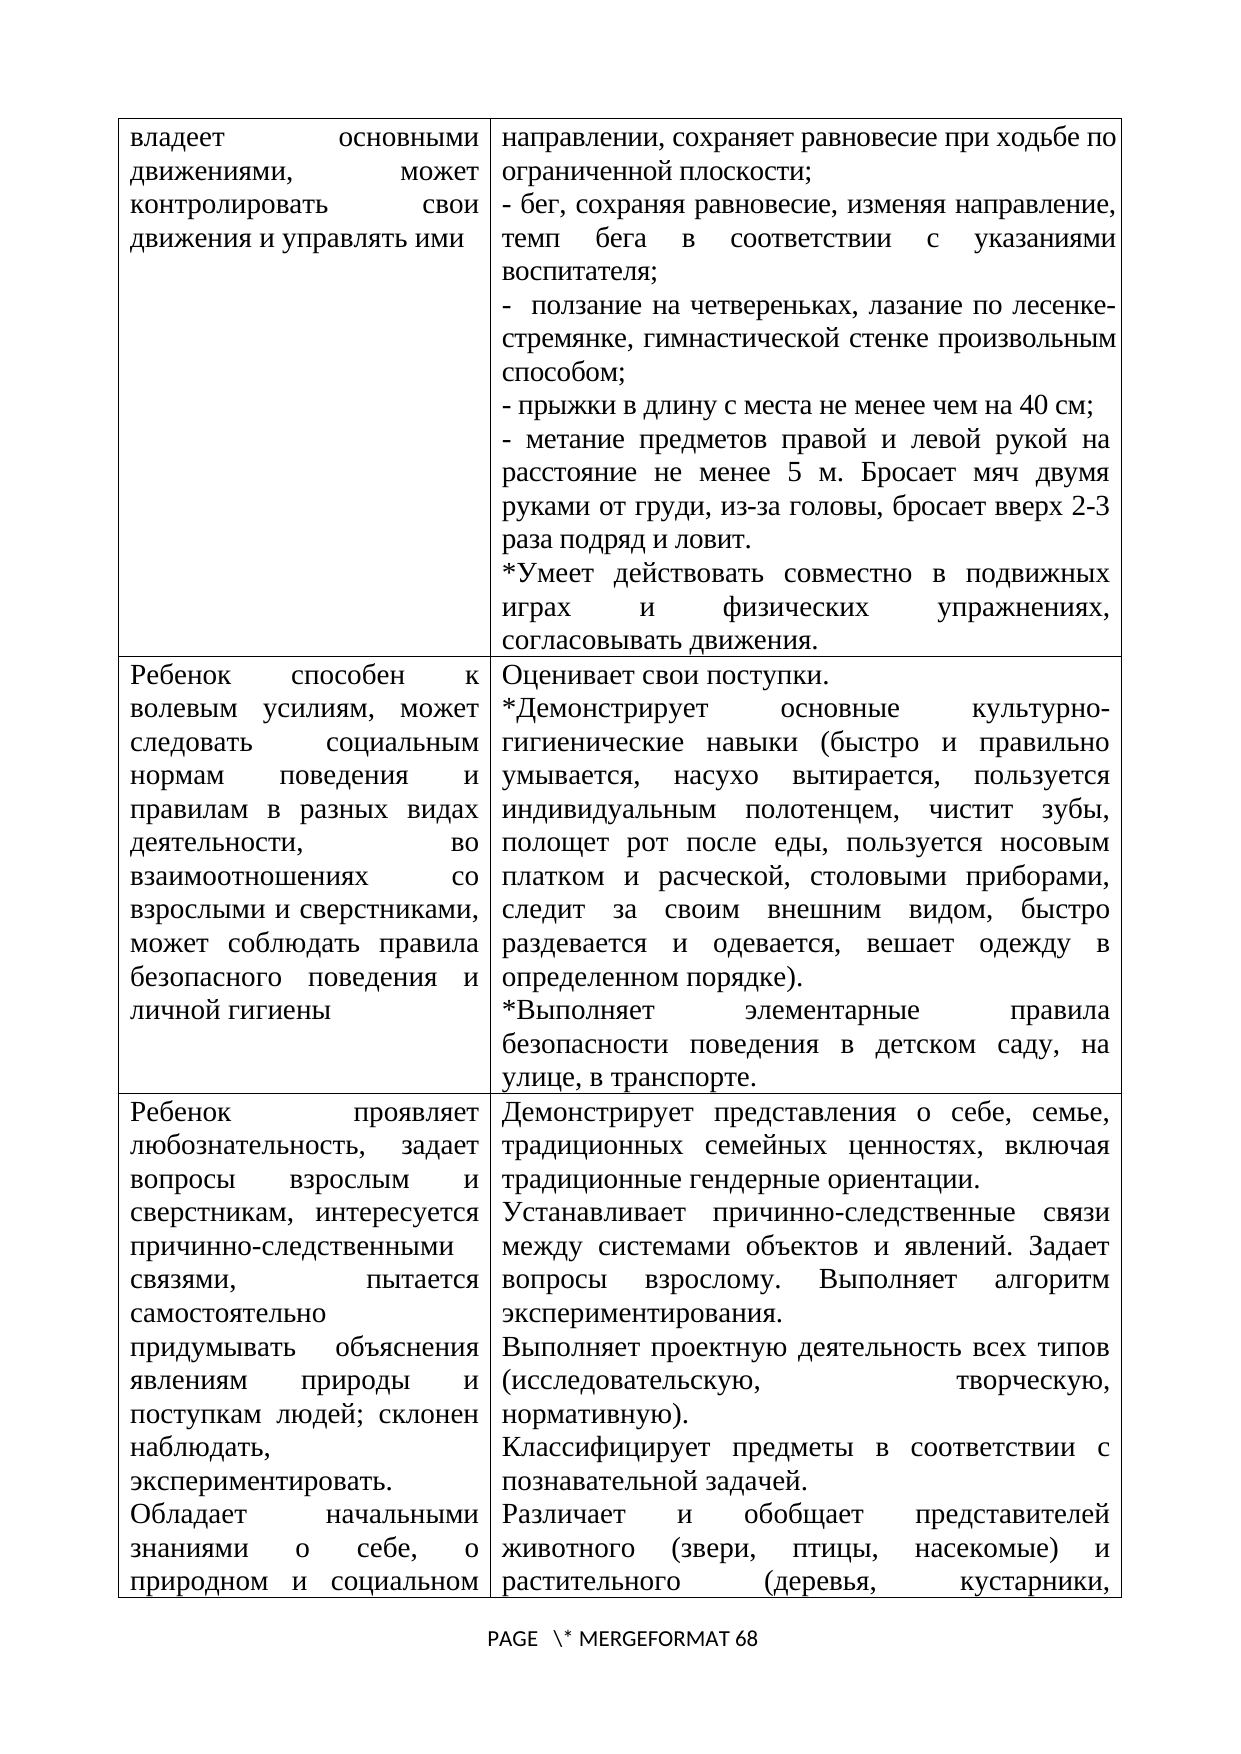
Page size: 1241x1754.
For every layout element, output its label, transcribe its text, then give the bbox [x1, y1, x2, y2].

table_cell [119, 1094, 490, 1597]
table_cell Ребенок способен к волевым усилиям, может следовать социальным нормам поведения и правилам в разных видах деятельности, во взаимоотношениях со взрослыми и сверстниками, может соблюдать правила безопасного поведения и личной гигиены [119, 657, 490, 1093]
table_cell Оценивает свои поступки. *Демонстрирует основные культурно-гигиенические навыки (быстро и правильно умывается, насухо вытирается, пользуется индивидуальным полотенцем, чистит зубы, полощет рот после еды, пользуется носовым платком и расческой, столовыми приборами, следит за своим внешним видом, быстро раздевается и одевается, вешает одежду в определенном порядке). *Выполняет элементарные правила безопасности поведения в детском саду, на улице, в транспорте. [491, 657, 1121, 1093]
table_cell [119, 119, 490, 656]
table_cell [491, 119, 1121, 656]
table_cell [491, 1094, 1121, 1597]
